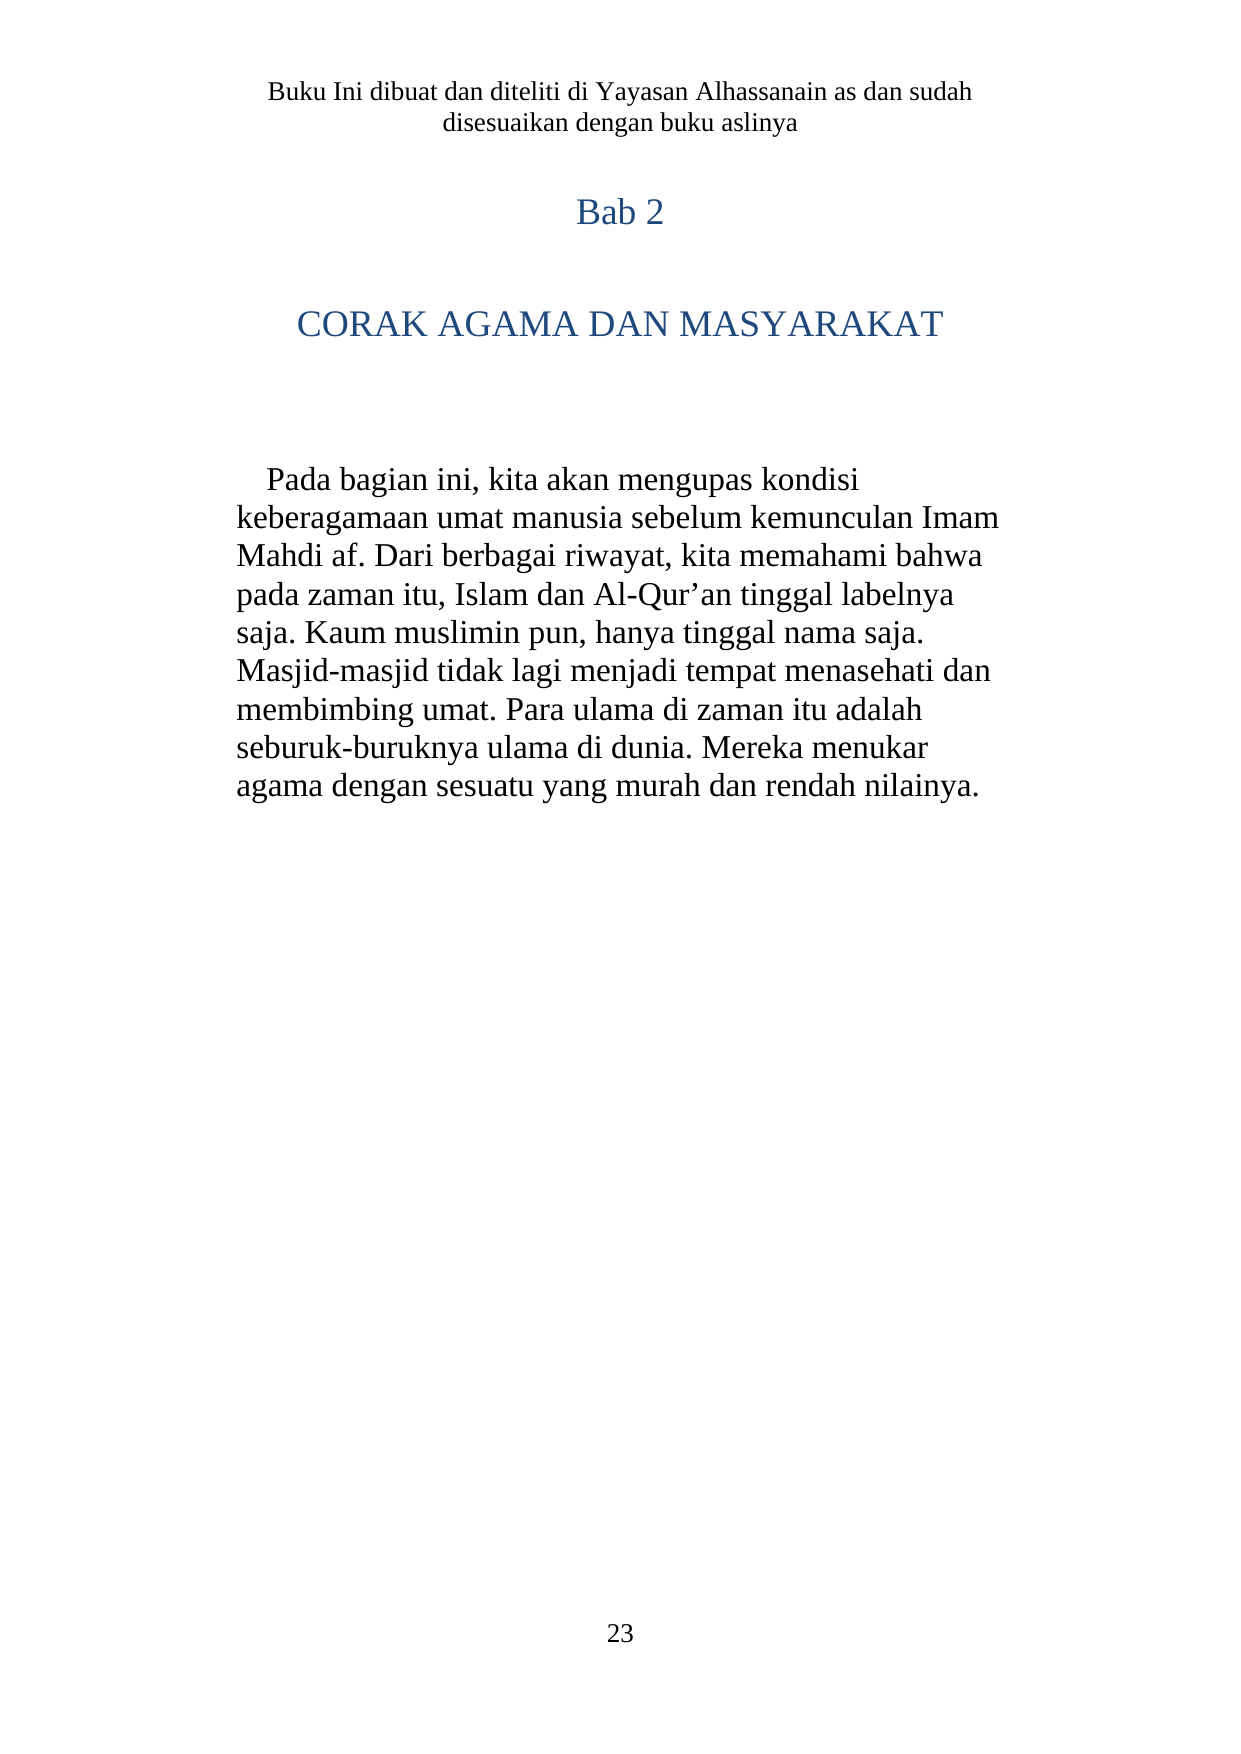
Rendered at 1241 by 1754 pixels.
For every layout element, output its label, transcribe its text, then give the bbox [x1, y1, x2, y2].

subtitle CORAK AGAMA DAN MASYARAKAT [236, 301, 1004, 344]
subtitle Bab 2 [236, 190, 1004, 233]
text Pada bagian ini, kita akan mengupas kondisi keberagamaan umat manusia sebelum kemunculan Imam Mahdi af. Dari berbagai riwayat, kita memahami bahwa pada zaman itu, Islam dan Al-Qur’an tinggal labelnya saja. Kaum muslimin pun, hanya tinggal nama saja. Masjid-masjid tidak lagi menjadi tempat menasehati dan membimbing umat. Para ulama di zaman itu adalah seburuk-buruknya ulama di dunia. Mereka menukar agama dengan sesuatu yang murah dan rendah nilainya. [236, 459, 1004, 804]
